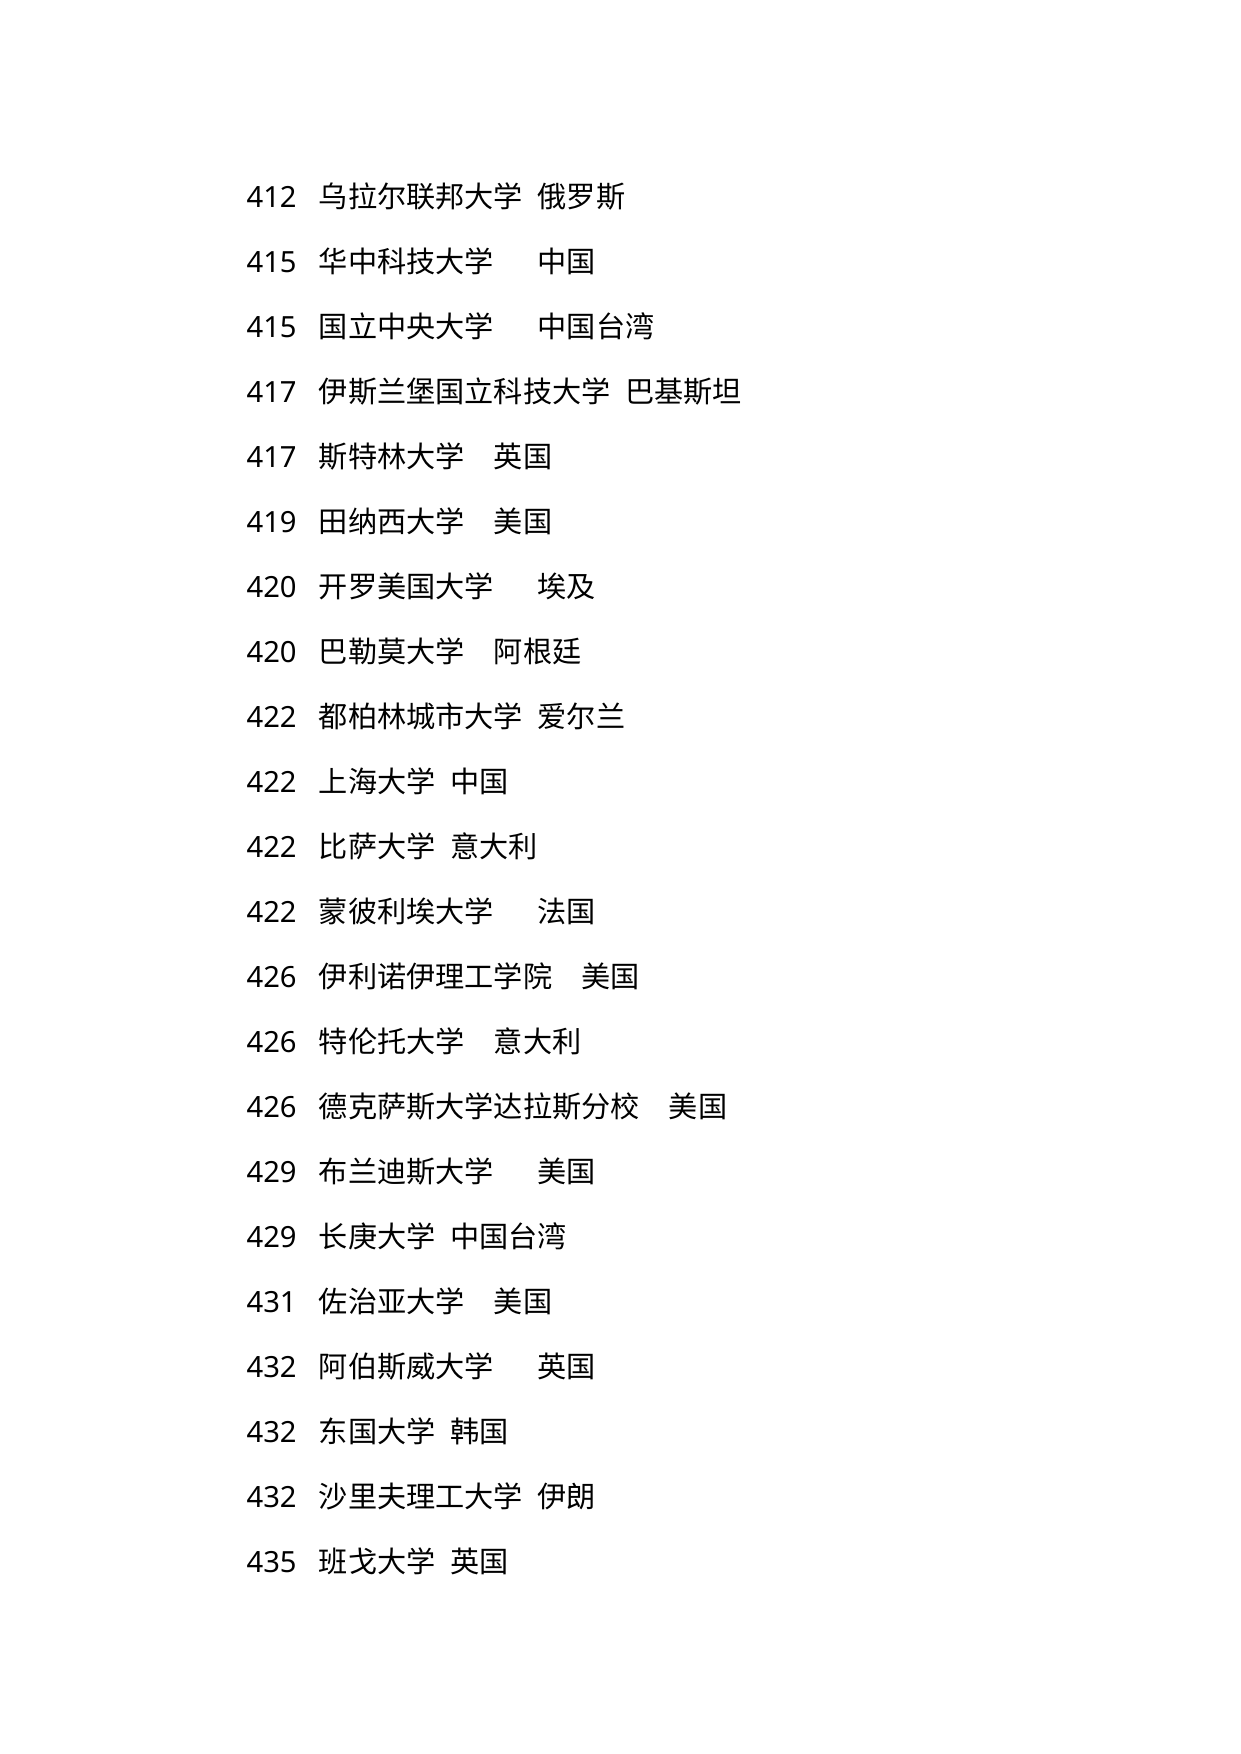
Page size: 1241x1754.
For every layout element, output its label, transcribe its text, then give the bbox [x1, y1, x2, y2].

text 422 都柏林城市大学 爱尔兰 [187, 682, 1053, 747]
text 429 长庚大学 中国台湾 [187, 1202, 1053, 1267]
text 432 阿伯斯威大学 英国 [187, 1332, 1053, 1397]
text 426 伊利诺伊理工学院 美国 [187, 942, 1053, 1007]
text 419 田纳西大学 美国 [187, 487, 1053, 552]
text 417 斯特林大学 英国 [187, 422, 1053, 487]
text 417 伊斯兰堡国立科技大学 巴基斯坦 [187, 357, 1053, 422]
text 415 华中科技大学 中国 [187, 227, 1053, 292]
text 412 乌拉尔联邦大学 俄罗斯 [187, 162, 1053, 227]
text 422 蒙彼利埃大学 法国 [187, 877, 1053, 942]
text 426 德克萨斯大学达拉斯分校 美国 [187, 1072, 1053, 1137]
text 415 国立中央大学 中国台湾 [187, 292, 1053, 357]
text 420 巴勒莫大学 阿根廷 [187, 617, 1053, 682]
text 422 比萨大学 意大利 [187, 812, 1053, 877]
text 432 东国大学 韩国 [187, 1397, 1053, 1462]
text 431 佐治亚大学 美国 [187, 1267, 1053, 1332]
text 420 开罗美国大学 埃及 [187, 552, 1053, 617]
text 429 布兰迪斯大学 美国 [187, 1137, 1053, 1202]
text 432 沙里夫理工大学 伊朗 [187, 1462, 1053, 1527]
text 422 上海大学 中国 [187, 747, 1053, 812]
text 426 特伦托大学 意大利 [187, 1007, 1053, 1072]
text 435 班戈大学 英国 [187, 1527, 1053, 1592]
